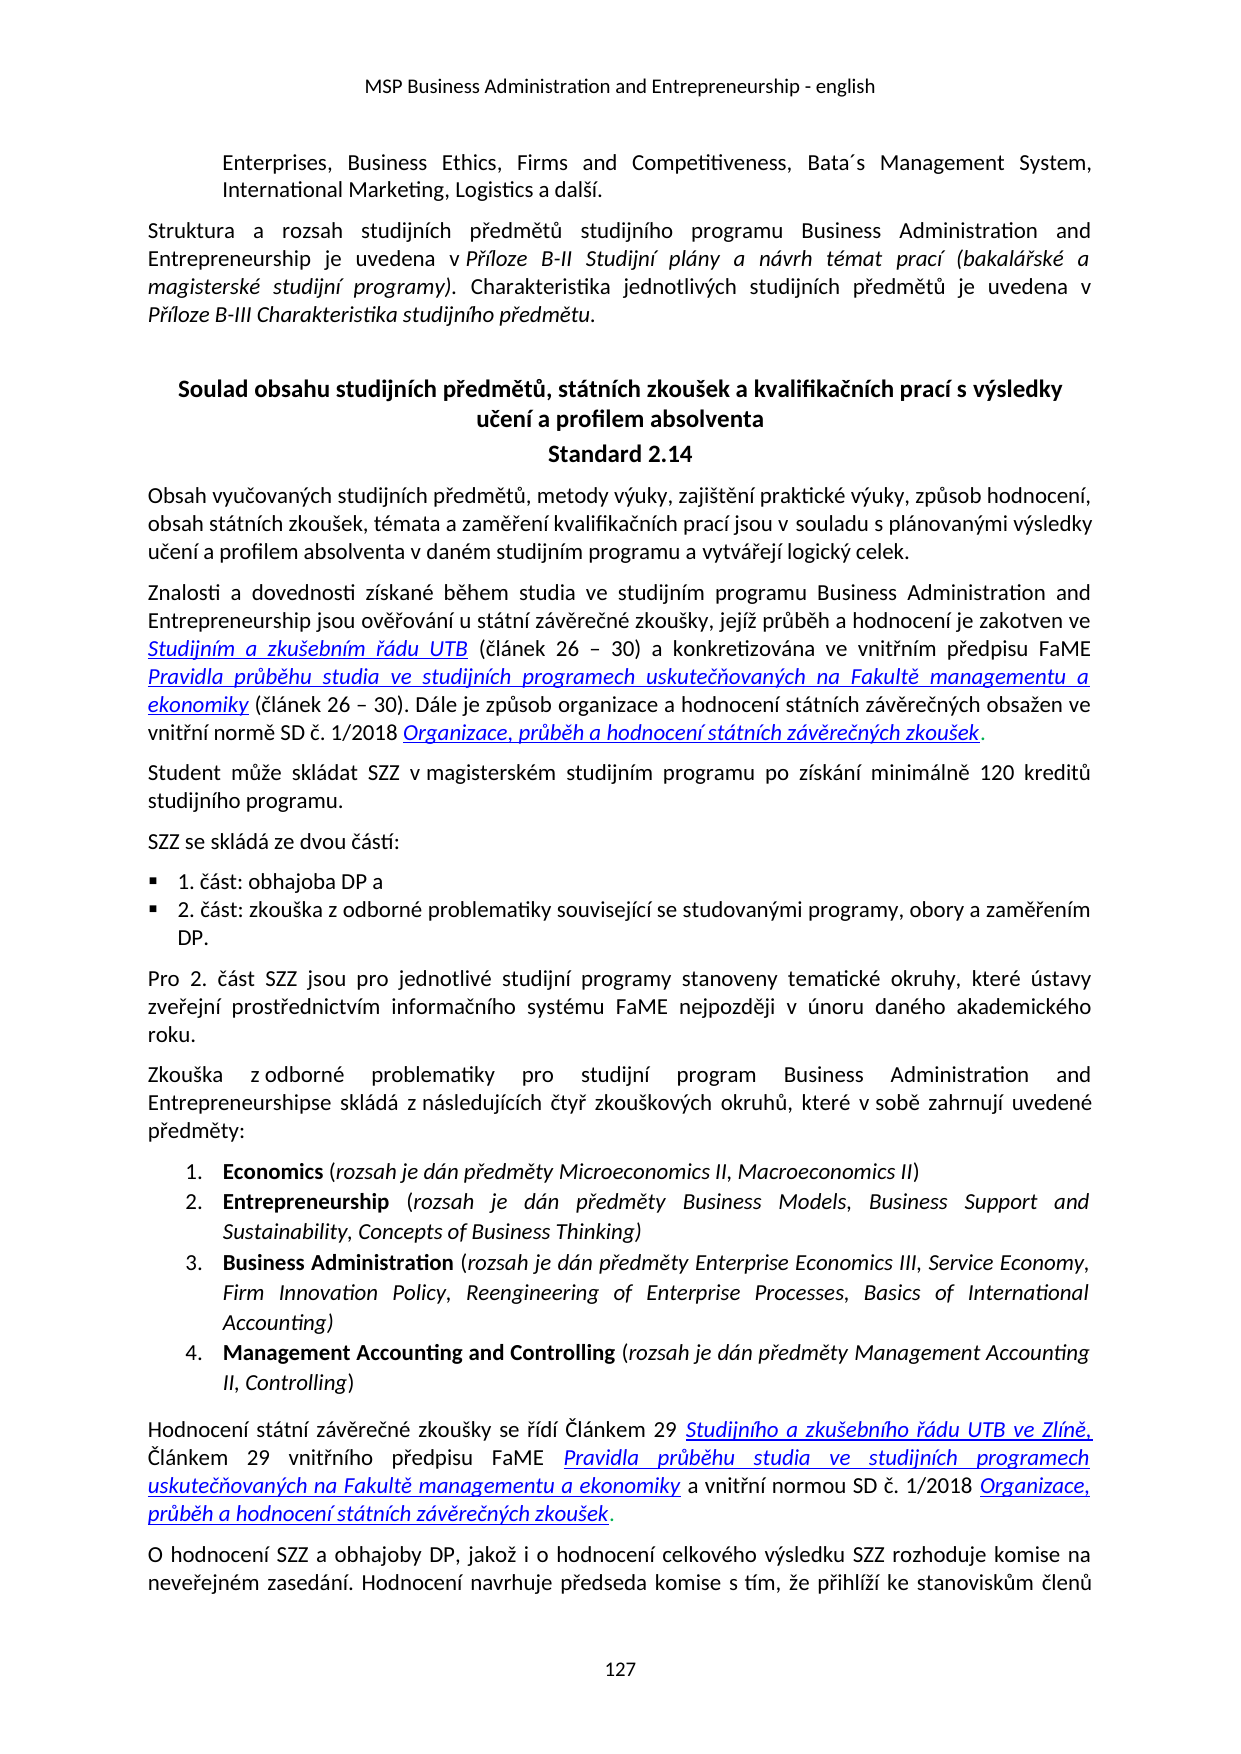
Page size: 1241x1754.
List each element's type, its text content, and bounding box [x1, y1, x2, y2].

list 1. část: obhajoba DP a [148, 867, 1093, 895]
text Zkouška z odborné problematiky pro studijní program Business Administration and Entrepreneurshipse skládá z následujících čtyř zkouškových okruhů, které v sobě zahrnují uvedené předměty: [148, 1061, 1093, 1144]
list Business Administration (rozsah je dán předměty Enterprise Economics III, Service Economy, Firm Innovation Policy, Reengineering of Enterprise Processes, Basics of International Accounting) [185, 1248, 1093, 1336]
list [185, 148, 1093, 204]
text Pro 2. část SZZ jsou pro jednotlivé studijní programy stanoveny tematické okruhy, které ústavy zveřejní prostřednictvím informačního systému FaME nejpozději v únoru daného akademického roku. [148, 964, 1093, 1048]
text Obsah vyučovaných studijních předmětů, metody výuky, zajištění praktické výuky, způsob hodnocení, obsah státních zkoušek, témata a zaměření kvalifikačních prací jsou v souladu s plánovanými výsledky učení a profilem absolventa v daném studijním programu a vytvářejí logický celek. [148, 481, 1093, 565]
text Student může skládat SZZ v magisterském studijním programu po získání minimálně 120 kreditů studijního programu. [148, 758, 1093, 814]
list Management Accounting and Controlling (rozsah je dán předměty Management Accounting II, Controlling) [185, 1338, 1093, 1397]
text Znalosti a dovednosti získané během studia ve studijním programu Business Administration and Entrepreneurship jsou ověřování u státní závěrečné zkoušky, jejíž průběh a hodnocení je zakotven ve Studijním a zkušebním řádu UTB (článek 26 – 30) a konkretizována ve vnitřním předpisu FaME Pravidla průběhu studia ve studijních programech uskutečňovaných na Fakultě managementu a ekonomiky (článek 26 – 30). Dále je způsob organizace a hodnocení státních závěrečných obsažen ve vnitřní normě SD č. 1/2018 Organizace, průběh a hodnocení státních závěrečných zkoušek. [148, 578, 1093, 746]
text Hodnocení státní závěrečné zkoušky se řídí Článkem 29 Studijního a zkušebního řádu UTB ve Zlíně, Článkem 29 vnitřního předpisu FaME Pravidla průběhu studia ve studijních programech uskutečňovaných na Fakultě managementu a ekonomiky a vnitřní normou SD č. 1/2018 Organizace, průběh a hodnocení státních závěrečných zkoušek. [148, 1415, 1093, 1527]
text Struktura a rozsah studijních předmětů studijního programu Business Administration and Entrepreneurship je uvedena v Příloze B-II Studijní plány a návrh témat prací (bakalářské a magisterské studijní programy). Charakteristika jednotlivých studijních předmětů je uvedena v Příloze B-III Charakteristika studijního předmětu. [148, 216, 1093, 328]
subtitle Standard 2.14 [148, 438, 1093, 469]
list Economics (rozsah je dán předměty Microeconomics II, Macroeconomics II) [185, 1157, 1093, 1185]
subtitle Soulad obsahu studijních předmětů, státních zkoušek a kvalifikačních prací s výsledky učení a profilem absolventa [148, 373, 1093, 434]
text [148, 1540, 1093, 1596]
list 2. část: zkouška z odborné problematiky související se studovanými programy, obory a zaměřením DP. [148, 895, 1093, 951]
list Entrepreneurship (rozsah je dán předměty Business Models, Business Support and Sustainability, Concepts of Business Thinking) [185, 1187, 1093, 1246]
text SZZ se skládá ze dvou částí: [148, 827, 1093, 855]
